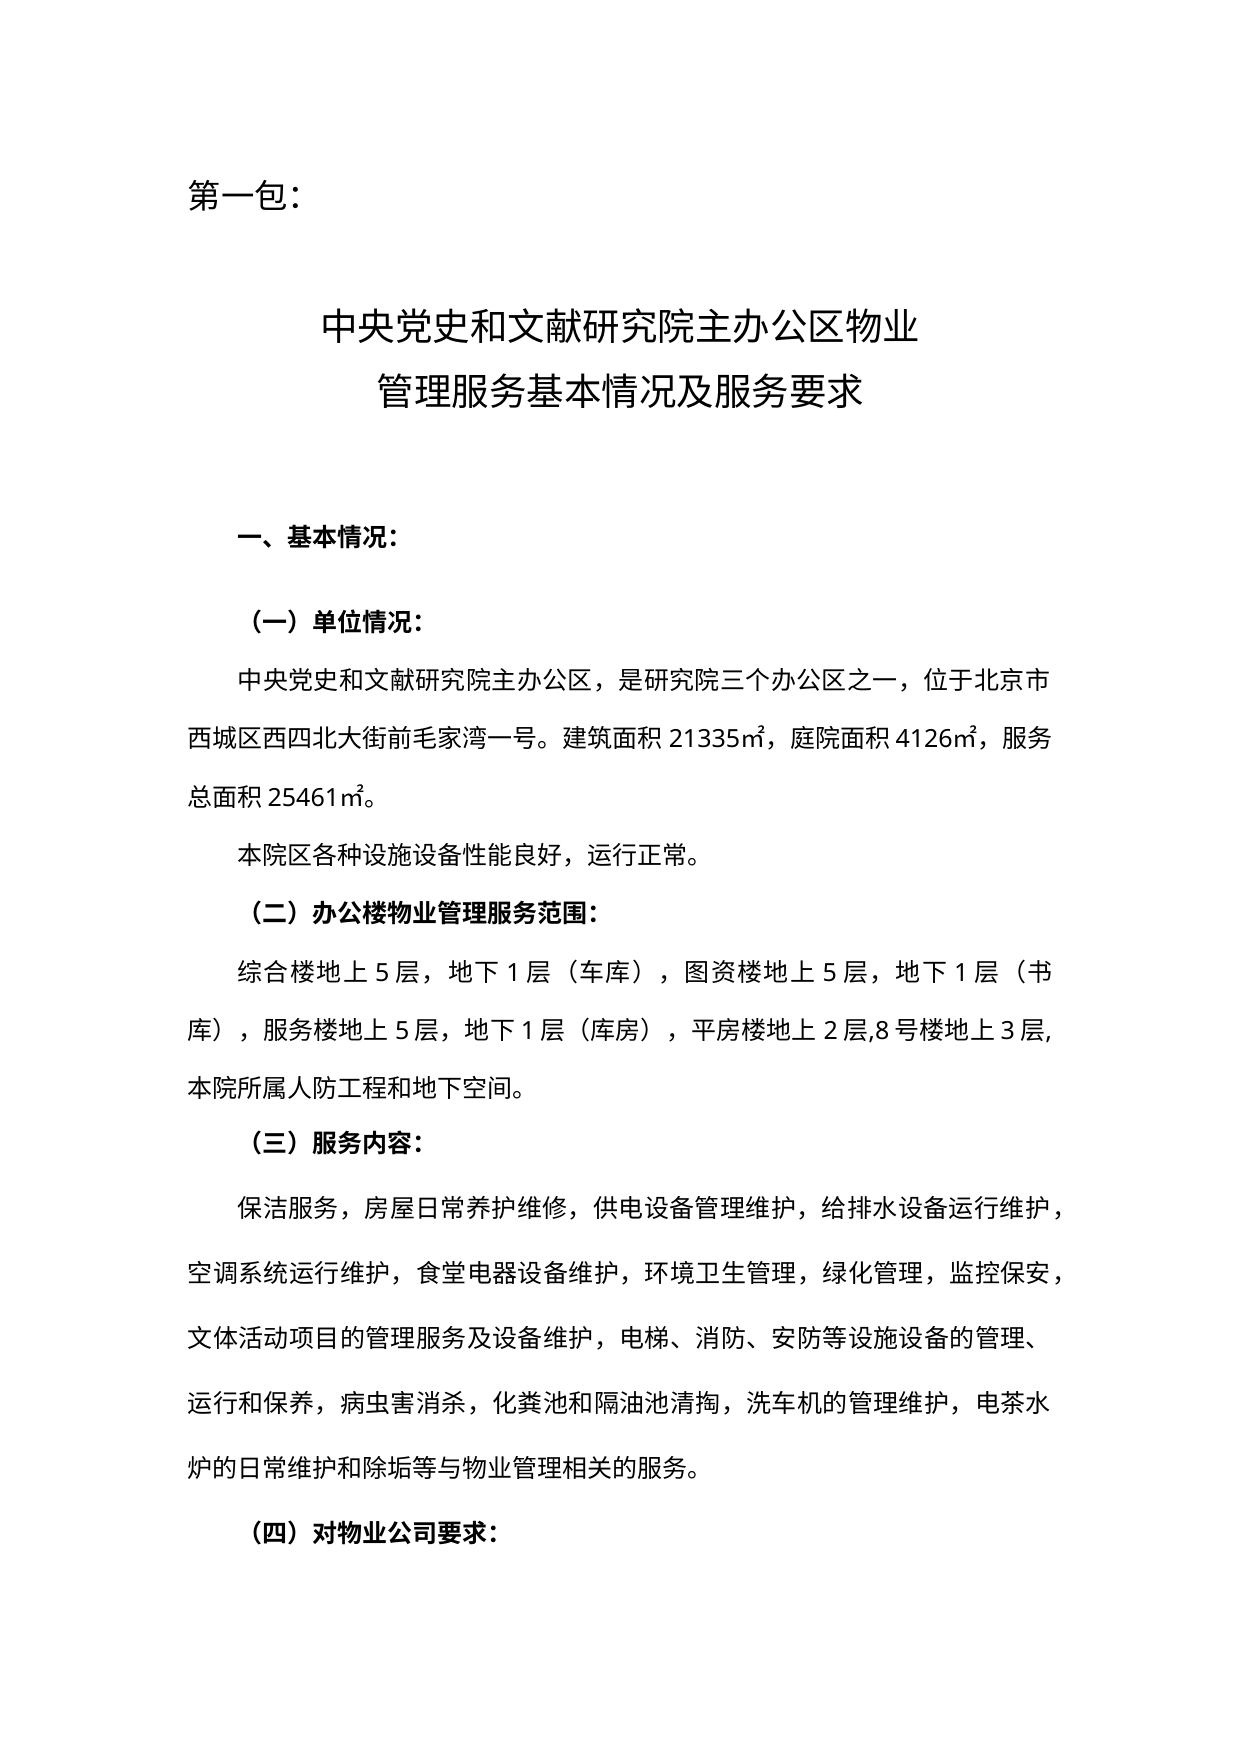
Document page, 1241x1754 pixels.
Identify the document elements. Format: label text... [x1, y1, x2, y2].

text （一）单位情况： [187, 584, 1053, 643]
text 一、基本情况： [187, 503, 1053, 568]
text 保洁服务，房屋日常养护维修，供电设备管理维护，给排水设备运行维护，空调系统运行维护，食堂电器设备维护，环境卫生管理，绿化管理，监控保安，文体活动项目的管理服务及设备维护，电梯、消防、安防等设施设备的管理、运行和保养，病虫害消杀，化粪池和隔油池清掏，洗车机的管理维护，电茶水炉的日常维护和除垢等与物业管理相关的服务。 [187, 1174, 1053, 1499]
text （二）办公楼物业管理服务范围： [187, 876, 1053, 934]
text 中央党史和文献研究院主办公区物业 [187, 292, 1053, 357]
text （三）服务内容： [187, 1109, 1053, 1174]
text 综合楼地上5层，地下1层（车库），图资楼地上5层，地下1层（书库），服务楼地上5层，地下1层（库房），平房楼地上2层,8号楼地上3层,本院所属人防工程和地下空间。 [187, 934, 1053, 1109]
text 中央党史和文献研究院主办公区，是研究院三个办公区之一，位于北京市西城区西四北大街前毛家湾一号。建筑面积21335㎡，庭院面积4126㎡，服务总面积25461㎡。 [187, 643, 1053, 818]
text 本院区各种设施设备性能良好，运行正常。 [187, 818, 1053, 876]
text 管理服务基本情况及服务要求 [187, 357, 1053, 422]
text （四）对物业公司要求： [187, 1499, 1053, 1564]
text 第一包： [187, 162, 1053, 227]
